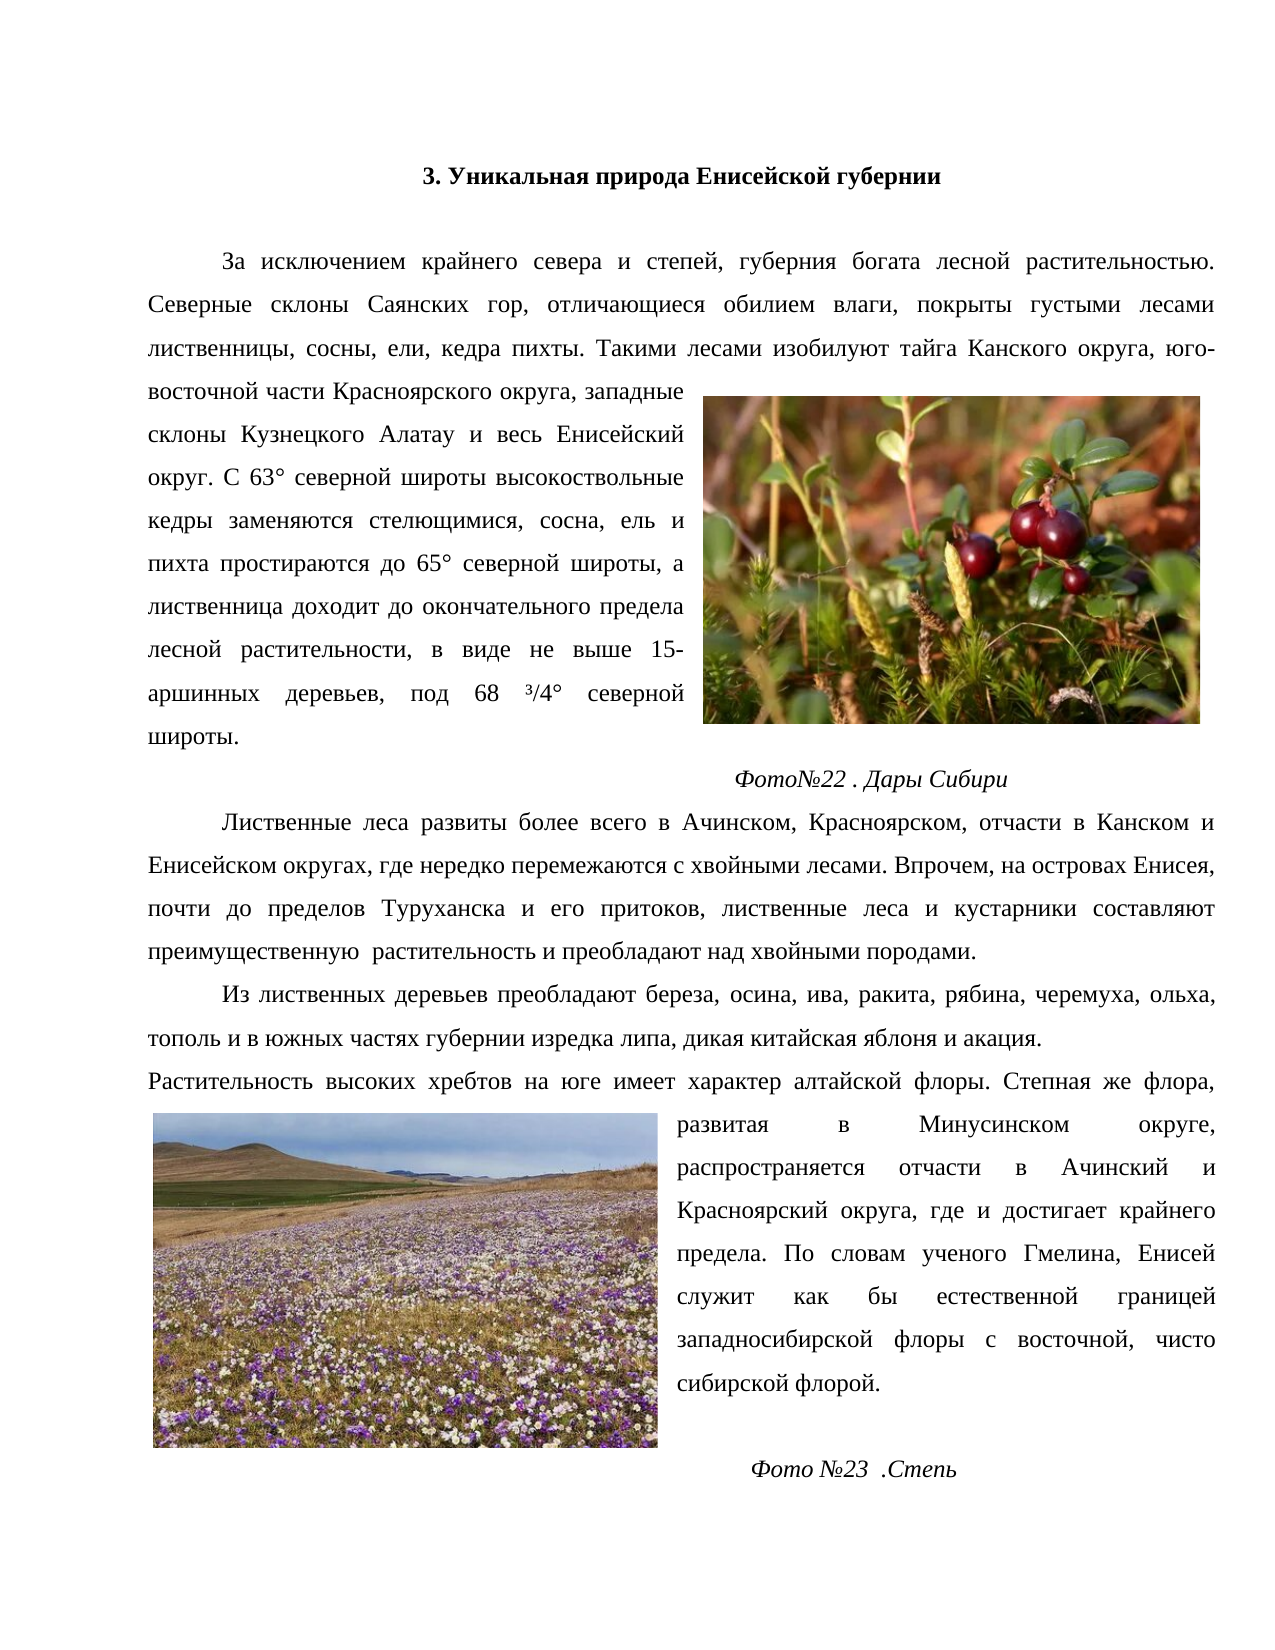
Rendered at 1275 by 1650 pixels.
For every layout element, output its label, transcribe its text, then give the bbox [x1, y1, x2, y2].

text Лиственные леса развиты более всего в Ачинском, Красноярском, отчасти в Канском и Енисейском округах, где нередко перемежаются с хвойными лесами. Впрочем, на островах Енисея, почти до пределов Туруханска и его притоков, лиственные леса и кустарники составляют преимущественную растительность и преобладают над хвойными породами. [148, 807, 1216, 965]
picture [153, 1113, 658, 1448]
text 3. Уникальная природа Енисейской губернии [148, 161, 1216, 189]
text Фото №23 .Степь [148, 1454, 1216, 1483]
picture [703, 396, 1200, 724]
text Фото№22 . Дары Сибири [148, 764, 1216, 793]
text Из лиственных деревьев преобладают береза, осина, ива, ракита, рябина, черемуха, ольха, тополь и в южных частях губернии изредка липа, дикая китайская яблоня и акация. [148, 979, 1216, 1051]
